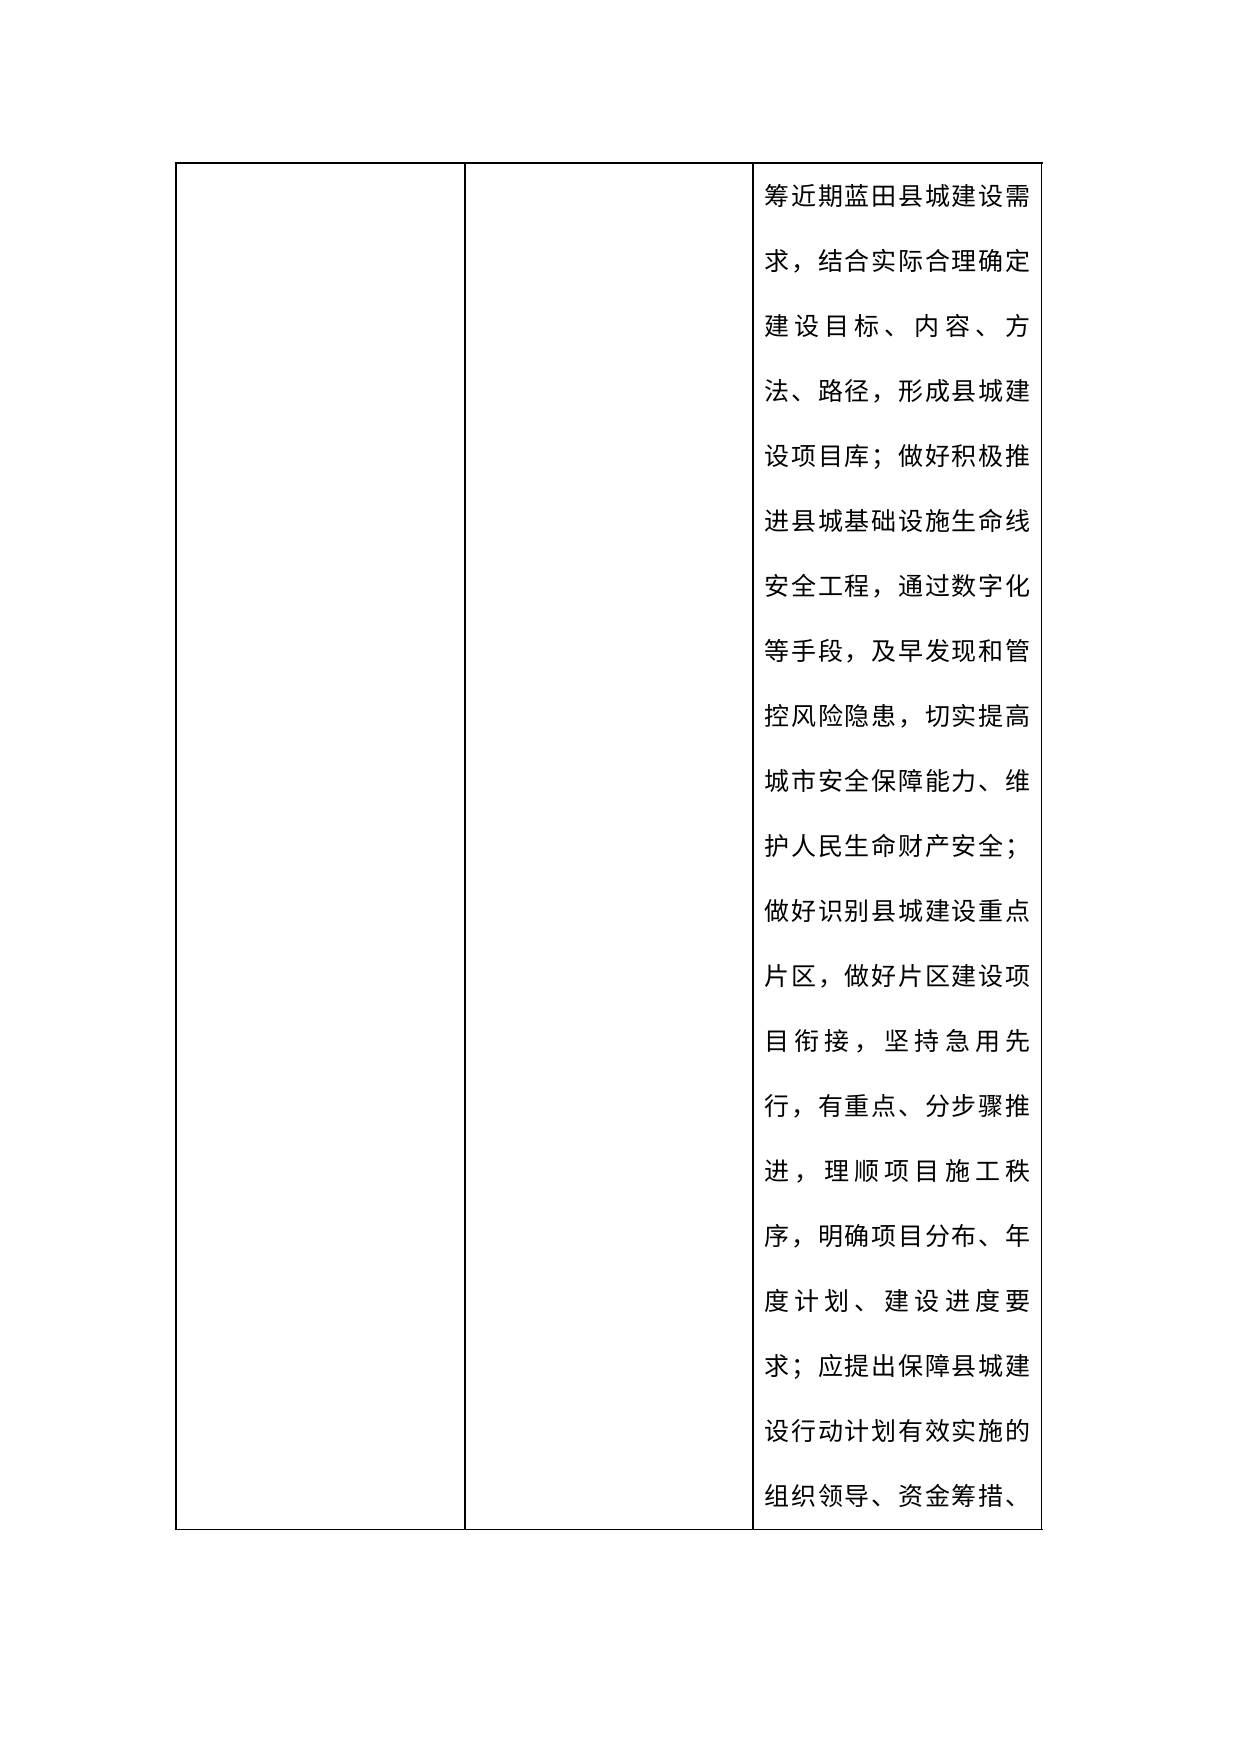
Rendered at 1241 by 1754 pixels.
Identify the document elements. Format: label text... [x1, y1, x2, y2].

table_cell 1 [466, 164, 752, 1528]
table_cell [177, 164, 464, 1528]
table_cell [754, 164, 1041, 1528]
